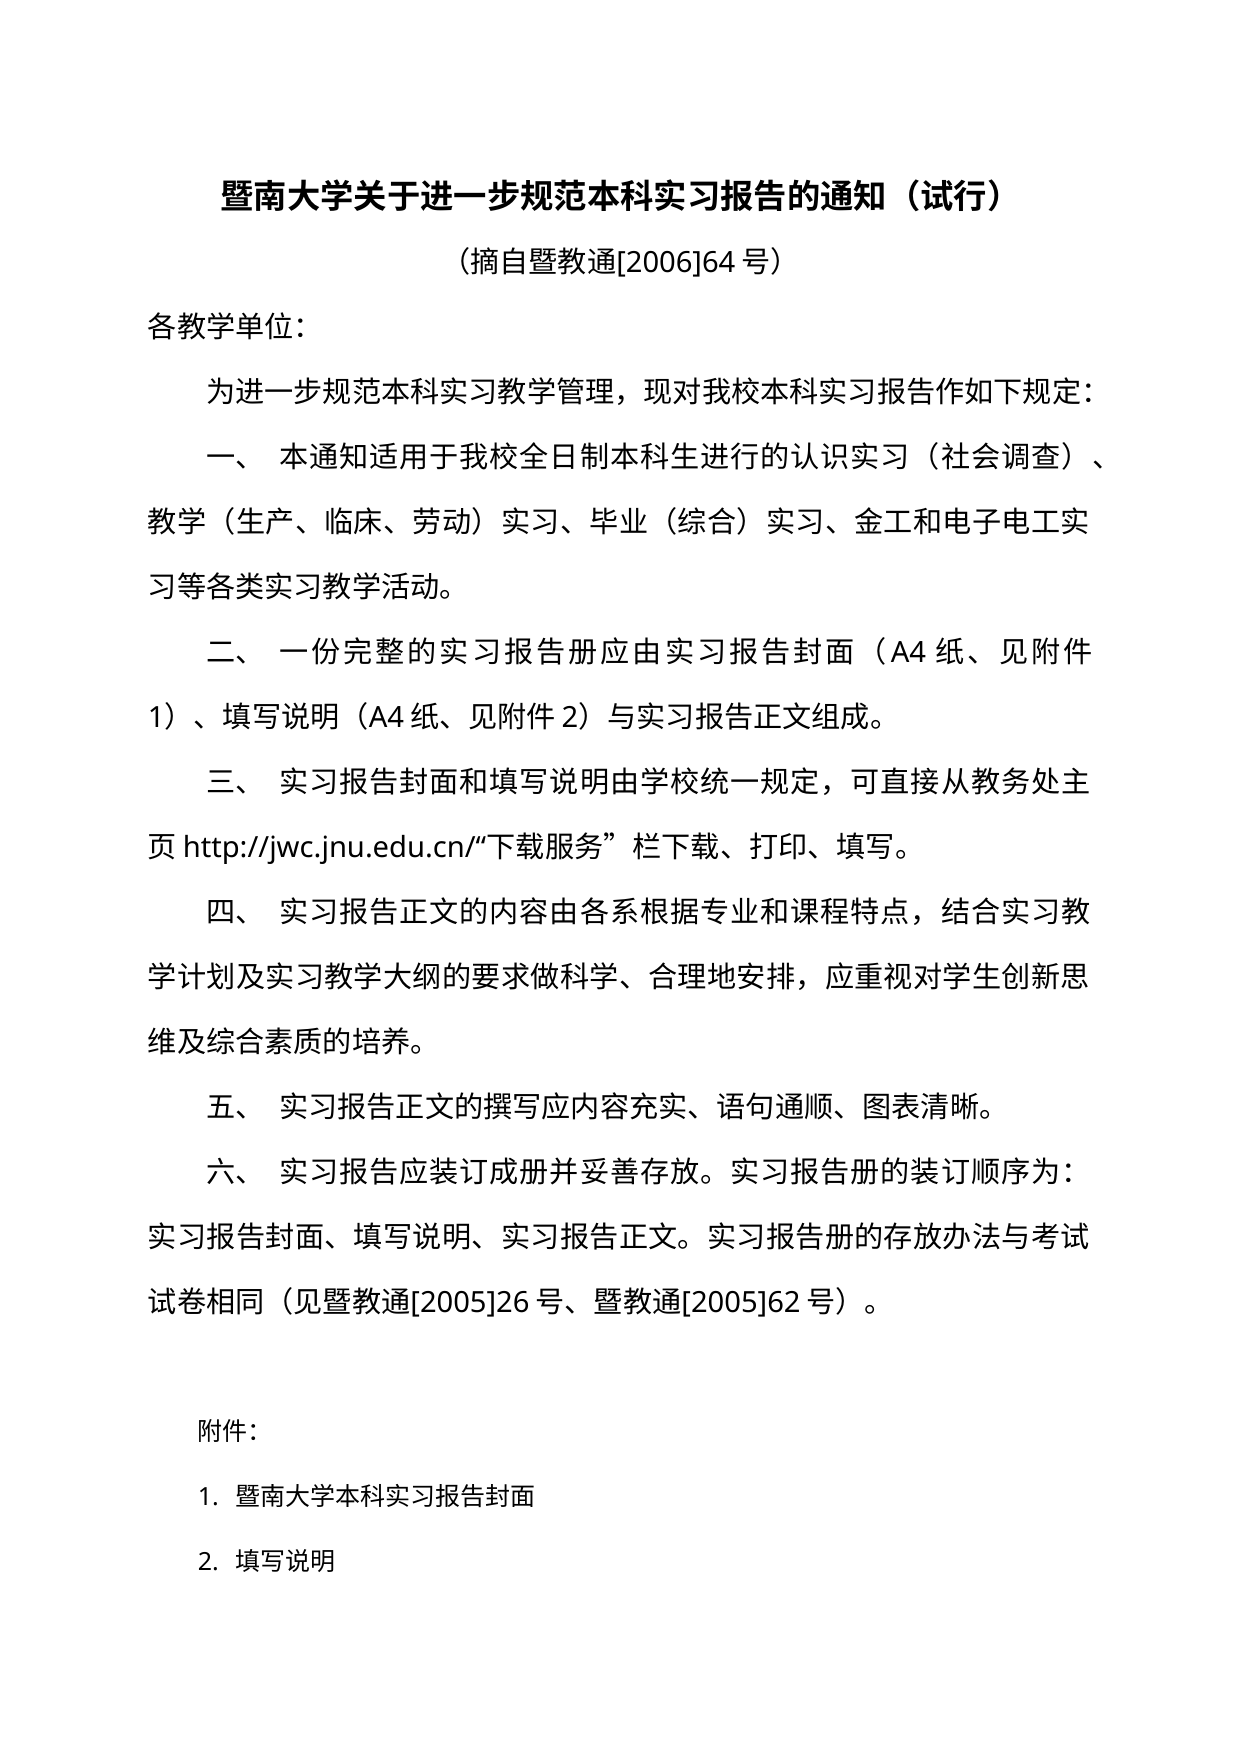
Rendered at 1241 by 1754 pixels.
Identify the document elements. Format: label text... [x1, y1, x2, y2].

list 实习报告正文的撰写应内容充实、语句通顺、图表清晰。 [148, 1072, 1092, 1137]
text 为进一步规范本科实习教学管理，现对我校本科实习报告作如下规定： [148, 357, 1092, 422]
text 暨南大学关于进一步规范本科实习报告的通知（试行） [148, 162, 1092, 227]
list 实习报告封面和填写说明由学校统一规定，可直接从教务处主页http://jwc.jnu.edu.cn/“下载服务”栏下载、打印、填写。 [148, 747, 1092, 877]
list 实习报告正文的内容由各系根据专业和课程特点，结合实习教学计划及实习教学大纲的要求做科学、合理地安排，应重视对学生创新思维及综合素质的培养。 [148, 877, 1092, 1072]
text （摘自暨教通[2006]64号） [148, 227, 1092, 292]
list 附件： [148, 1397, 1092, 1462]
list 一份完整的实习报告册应由实习报告封面（A4纸、见附件1）、填写说明（A4纸、见附件2）与实习报告正文组成。 [148, 617, 1092, 747]
list 暨南大学本科实习报告封面 [148, 1462, 1092, 1527]
list 本通知适用于我校全日制本科生进行的认识实习（社会调查）、教学（生产、临床、劳动）实习、毕业（综合）实习、金工和电子电工实习等各类实习教学活动。 [148, 422, 1092, 617]
list 填写说明 [148, 1527, 1092, 1592]
text 各教学单位： [148, 292, 1092, 357]
list 实习报告应装订成册并妥善存放。实习报告册的装订顺序为：实习报告封面、填写说明、实习报告正文。实习报告册的存放办法与考试试卷相同（见暨教通[2005]26号、暨教通[2005]62号）。 [148, 1137, 1092, 1332]
